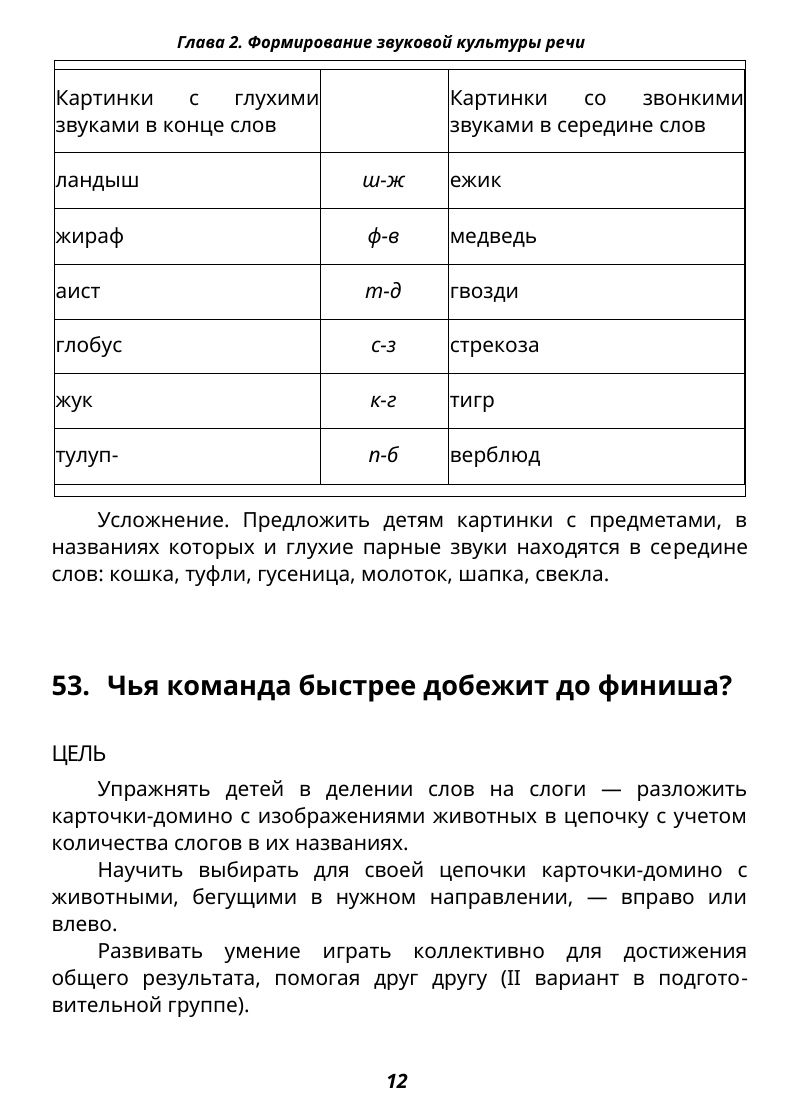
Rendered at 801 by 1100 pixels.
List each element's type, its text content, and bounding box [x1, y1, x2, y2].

table_header [321, 70, 448, 152]
table_cell ландыш [55, 153, 320, 208]
list Чья команда быстрее добежит до финиша? [51, 674, 606, 701]
table_cell к-г [321, 374, 448, 428]
table_header Картинки со звонкими звуками в середине слов [449, 70, 744, 152]
text Научить выбирать для своей цепочки карточки-домино с животными, бегущими в нужном направлении, — вправо или влево. [51, 856, 748, 937]
table_cell ш-ж [321, 153, 448, 208]
table_cell п-б [321, 429, 448, 484]
text ЦЕЛЬ [51, 744, 748, 766]
table_cell тигр [449, 374, 744, 428]
table_cell ф-в [321, 209, 448, 264]
table_cell гвозди [449, 265, 744, 319]
table_cell ежик [449, 153, 744, 208]
table_cell стрекоза [449, 320, 744, 373]
table_cell аист [55, 265, 320, 319]
table_cell т-д [321, 265, 448, 319]
table_cell с-з [321, 320, 448, 373]
table_cell верблюд [449, 429, 744, 484]
text Развивать умение играть коллективно для достижения общего результата, помогая друг другу (II вариант в подготовительной группе). [51, 937, 748, 1018]
table_cell тулуп- [55, 429, 320, 484]
table_cell глобус [55, 320, 320, 373]
list Чья команда быстрее добежит до финиша? [610, 674, 748, 701]
text Усложнение. Предложить детям картинки с предметами, в названиях которых и глухие парные звуки находятся в середине слов: кошка, туфли, гусеница, молоток, шапка, свекла. [51, 506, 748, 587]
text Упражнять детей в делении слов на слоги — разложить карточки-домино с изображениями животных в цепочку с учетом количества слогов в их названиях. [51, 775, 748, 856]
table_cell жираф [55, 209, 320, 264]
table_header Картинки с глухими звуками в конце слов [55, 70, 320, 152]
table_cell жук [55, 374, 320, 428]
table_cell медведь [449, 209, 744, 264]
